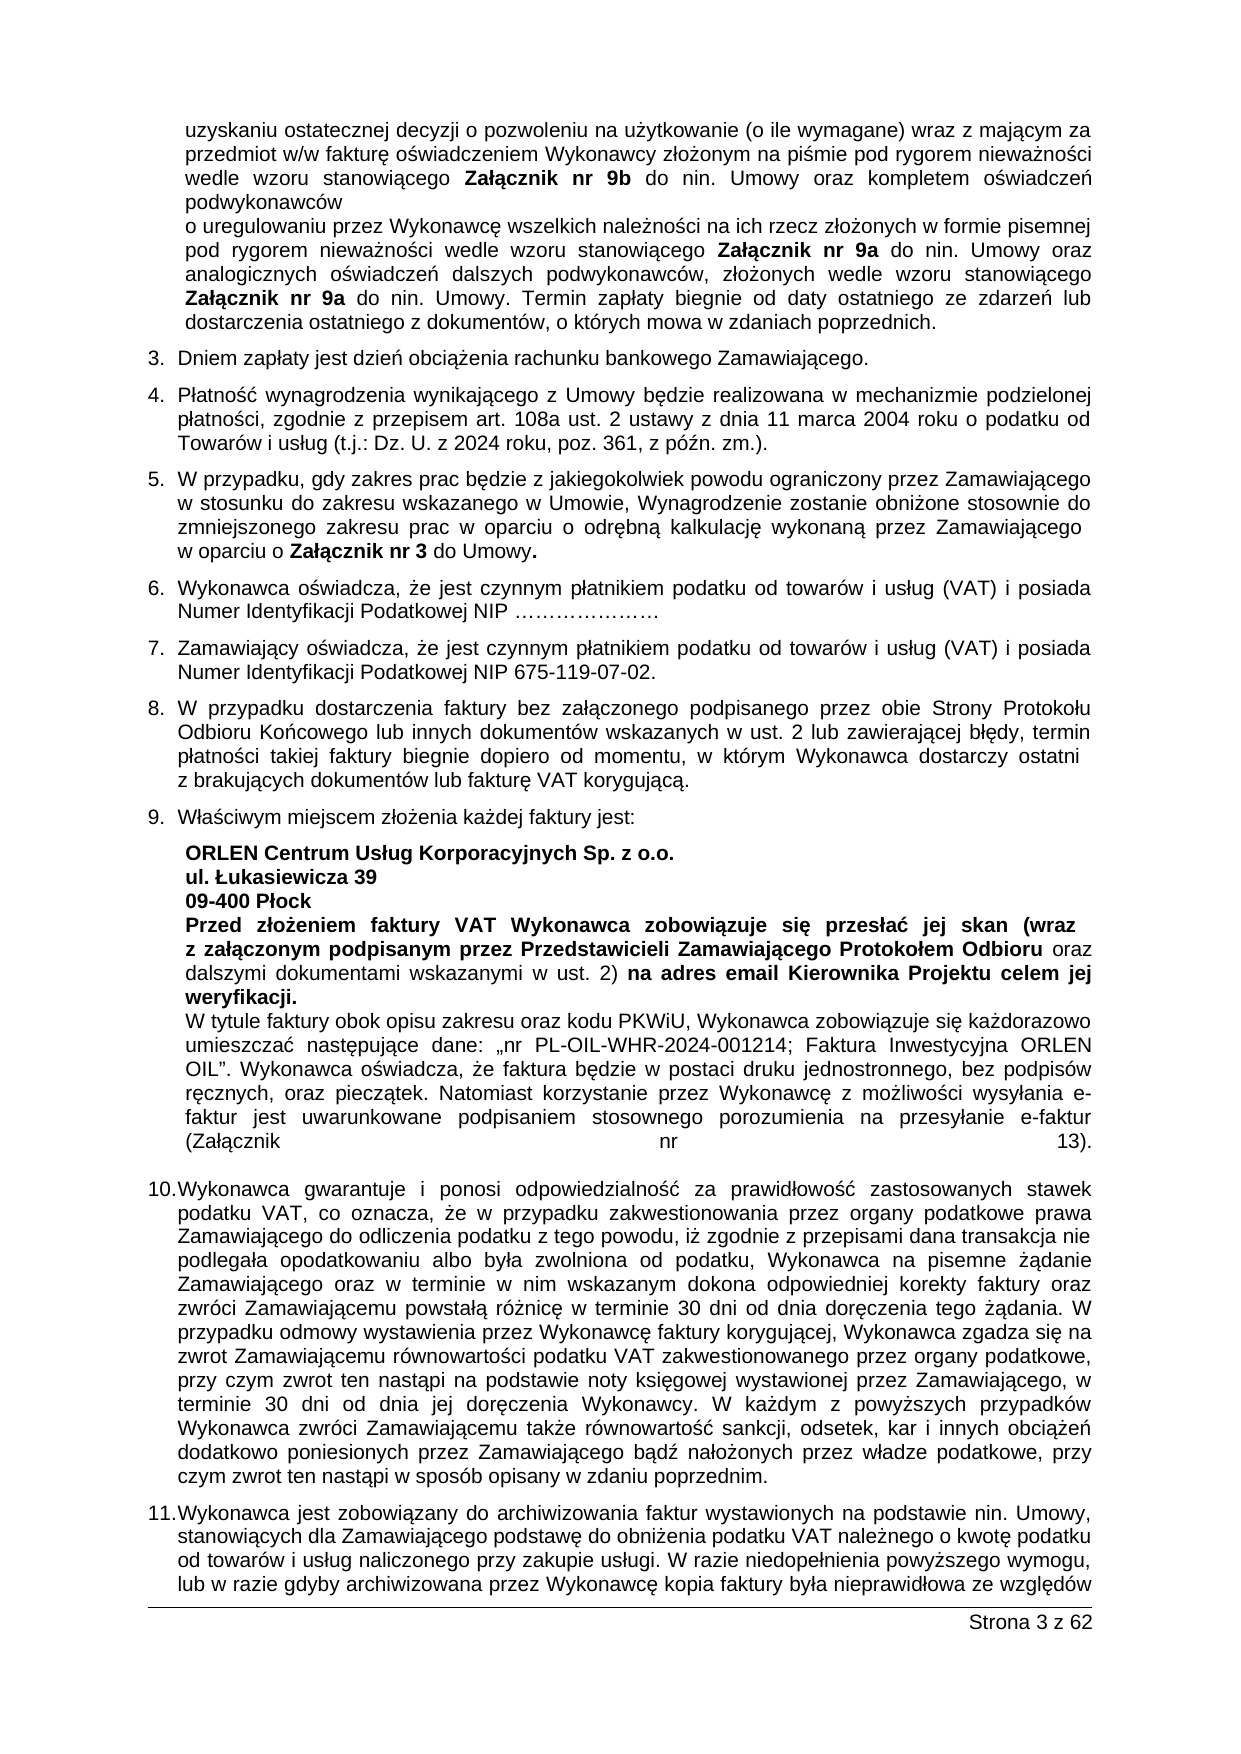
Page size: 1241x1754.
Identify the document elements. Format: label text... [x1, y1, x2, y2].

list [148, 1500, 1092, 1596]
text ul. Łukasiewicza 39 [185, 865, 1092, 889]
list Wykonawca oświadcza, że jest czynnym płatnikiem podatku od towarów i usług (VAT) i posiada Numer Identyfikacji Podatkowej NIP ………………… [148, 575, 1092, 623]
list Płatność wynagrodzenia wynikającego z Umowy będzie realizowana w mechanizmie podzielonej płatności, zgodnie z przepisem art. 108a ust. 2 ustawy z dnia 11 marca 2004 roku o podatku od Towarów i usług (t.j.: Dz. U. z 2024 roku, poz. 361, z późn. zm.). [148, 383, 1092, 454]
text Przed złożeniem faktury VAT Wykonawca zobowiązuje się przesłać jej skan (wraz z załączonym podpisanym przez Przedstawicieli Zamawiającego Protokołem Odbioru oraz dalszymi dokumentami wskazanymi w ust. 2) na adres email Kierownika Projektu celem jej weryfikacji. [185, 913, 1092, 1009]
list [155, 118, 1092, 334]
list Właściwym miejscem złożenia każdej faktury jest: [148, 804, 1092, 828]
list W przypadku, gdy zakres prac będzie z jakiegokolwiek powodu ograniczony przez Zamawiającego w stosunku do zakresu wskazanego w Umowie, Wynagrodzenie zostanie obniżone stosownie do zmniejszonego zakresu prac w oparciu o odrębną kalkulację wykonaną przez Zamawiającego w oparciu o Załącznik nr 3 do Umowy. [148, 467, 1092, 563]
list Dniem zapłaty jest dzień obciążenia rachunku bankowego Zamawiającego. [148, 346, 1092, 370]
text 09-400 Płock [185, 889, 1092, 913]
list Zamawiający oświadcza, że jest czynnym płatnikiem podatku od towarów i usług (VAT) i posiada Numer Identyfikacji Podatkowej NIP 675-119-07-02. [148, 636, 1092, 684]
text ORLEN Centrum Usług Korporacyjnych Sp. z o.o. [185, 841, 1092, 865]
list Wykonawca gwarantuje i ponosi odpowiedzialność za prawidłowość zastosowanych stawek podatku VAT, co oznacza, że w przypadku zakwestionowania przez organy podatkowe prawa Zamawiającego do odliczenia podatku z tego powodu, iż zgodnie z przepisami dana transakcja nie podlegała opodatkowaniu albo była zwolniona od podatku, Wykonawca na pisemne żądanie Zamawiającego oraz w terminie w nim wskazanym dokona odpowiedniej korekty faktury oraz zwróci Zamawiającemu powstałą różnicę w terminie 30 dni od dnia doręczenia tego żądania. W przypadku odmowy wystawienia przez Wykonawcę faktury korygującej, Wykonawca zgadza się na zwrot Zamawiającemu równowartości podatku VAT zakwestionowanego przez organy podatkowe, przy czym zwrot ten nastąpi na podstawie noty księgowej wystawionej przez Zamawiającego, w terminie 30 dni od dnia jej doręczenia Wykonawcy. W każdym z powyższych przypadków Wykonawca zwróci Zamawiającemu także równowartość sankcji, odsetek, kar i innych obciążeń dodatkowo poniesionych przez Zamawiającego bądź nałożonych przez władze podatkowe, przy czym zwrot ten nastąpi w sposób opisany w zdaniu poprzednim. [148, 1176, 1092, 1488]
list W przypadku dostarczenia faktury bez załączonego podpisanego przez obie Strony Protokołu Odbioru Końcowego lub innych dokumentów wskazanych w ust. 2 lub zawierającej błędy, termin płatności takiej faktury biegnie dopiero od momentu, w którym Wykonawca dostarczy ostatni z brakujących dokumentów lub fakturę VAT korygującą. [148, 696, 1092, 792]
text W tytule faktury obok opisu zakresu oraz kodu PKWiU, Wykonawca zobowiązuje się każdorazowo umieszczać następujące dane: „nr PL-OIL-WHR-2024-001214; Faktura Inwestycyjna ORLEN OIL”. Wykonawca oświadcza, że faktura będzie w postaci druku jednostronnego, bez podpisów ręcznych, oraz pieczątek. Natomiast korzystanie przez Wykonawcę z możliwości wysyłania e-faktur jest uwarunkowane podpisaniem stosownego porozumienia na przesyłanie e-faktur (Załącznik nr 13). [185, 1009, 1092, 1176]
